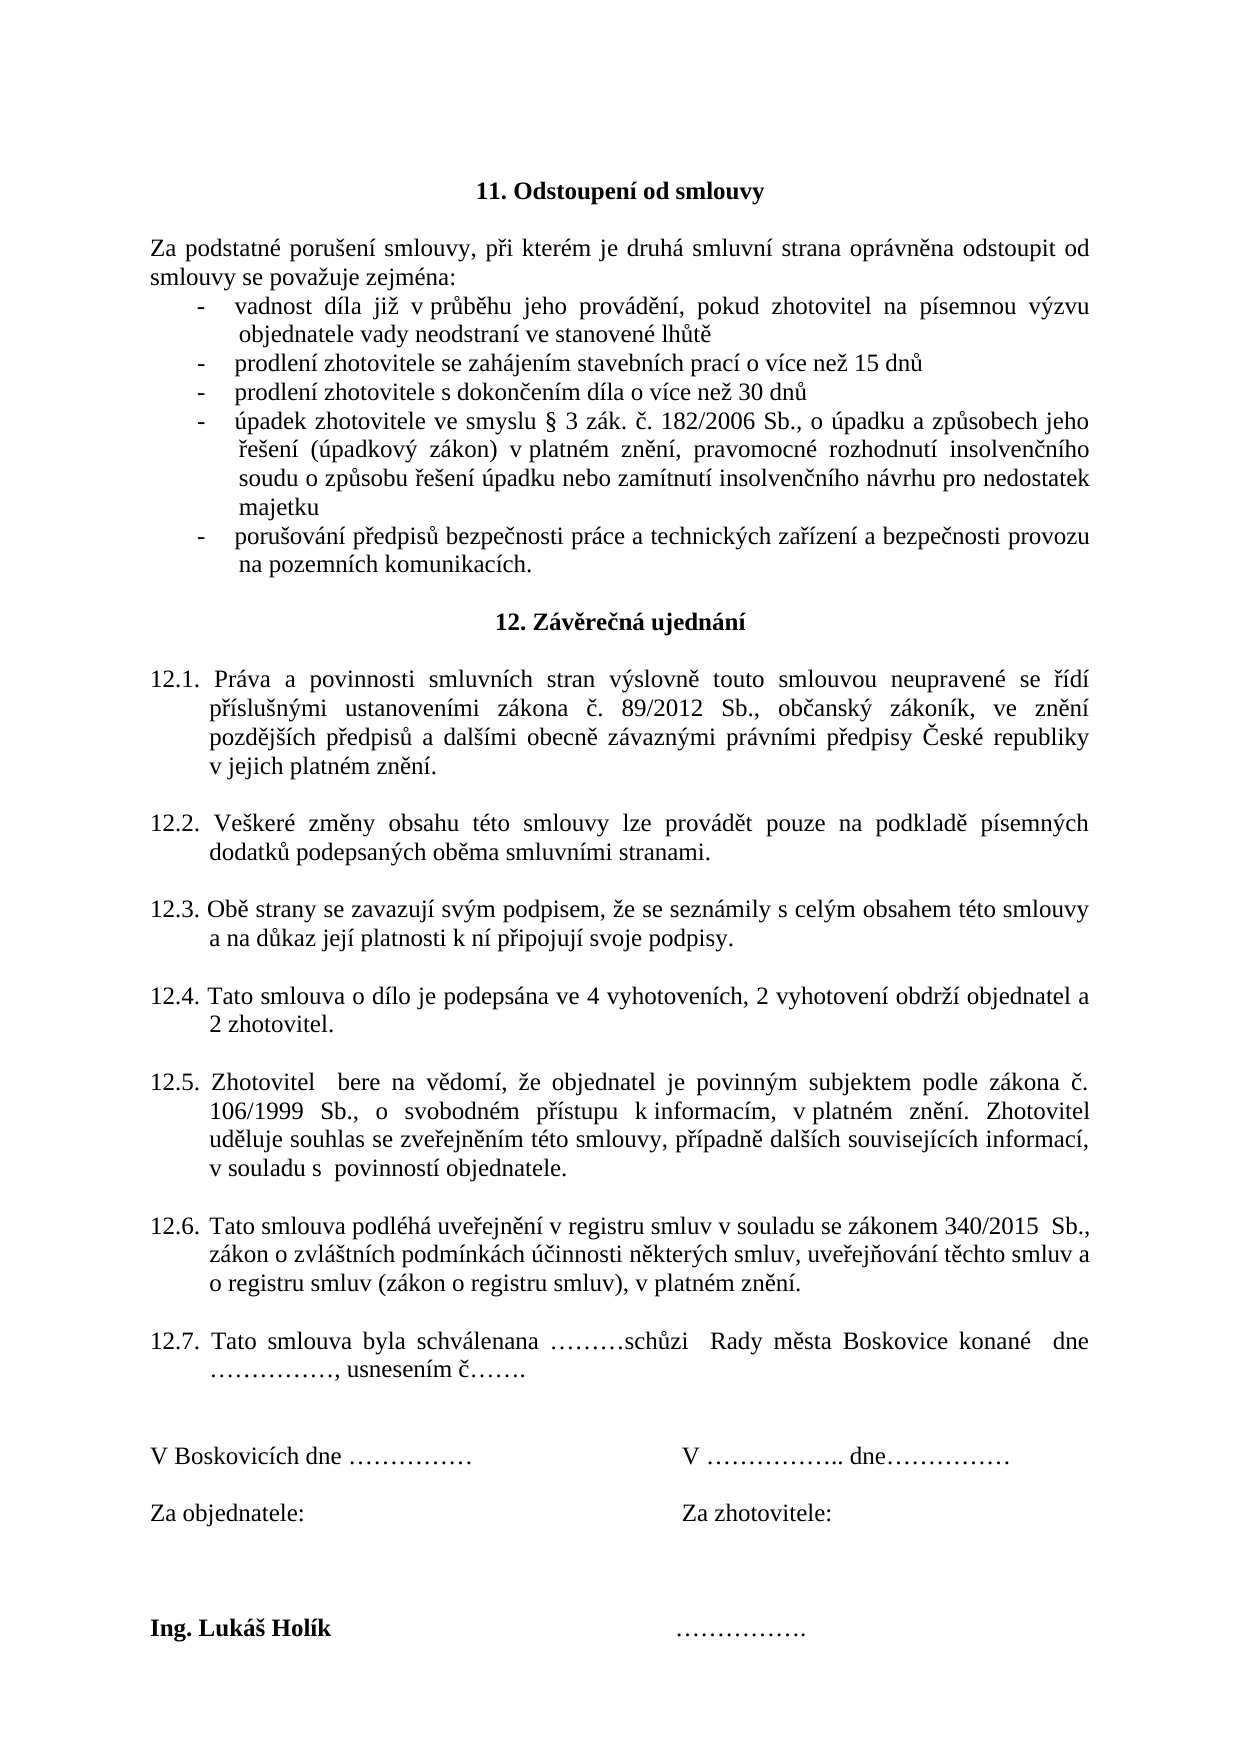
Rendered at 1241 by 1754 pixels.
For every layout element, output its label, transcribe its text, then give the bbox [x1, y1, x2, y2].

text 12.4. Tato smlouva o dílo je podepsána ve 4 vyhotoveních, 2 vyhotovení obdrží objednatel a 2 zhotovitel. [150, 981, 1090, 1038]
list prodlení zhotovitele s dokončením díla o více než 30 dnů [197, 377, 1090, 406]
text Za objednatele: Za zhotovitele: [150, 1498, 1090, 1527]
text 12.3. Obě strany se zavazují svým podpisem, že se seznámily s celým obsahem této smlouvy a na důkaz její platnosti k ní připojují svoje podpisy. [150, 894, 1090, 952]
text 12.2. Veškeré změny obsahu této smlouvy lze provádět pouze na podkladě písemných dodatků podepsaných oběma smluvními stranami. [150, 808, 1090, 866]
list Tato smlouva podléhá uveřejnění v registru smluv v souladu se zákonem 340/2015 Sb., zákon o zvláštních podmínkách účinnosti některých smluv, uveřejňování těchto smluv a o registru smluv (zákon o registru smluv), v platném znění. [150, 1211, 1090, 1297]
list úpadek zhotovitele ve smyslu § 3 zák. č. 182/2006 Sb., o úpadku a způsobech jeho řešení (úpadkový zákon) v platném znění, pravomocné rozhodnutí insolvenčního soudu o způsobu řešení úpadku nebo zamítnutí insolvenčního návrhu pro nedostatek majetku [197, 406, 1090, 521]
list porušování předpisů bezpečnosti práce a technických zařízení a bezpečnosti provozu na pozemních komunikacích. [197, 521, 1090, 578]
text 12.1. Práva a povinnosti smluvních stran výslovně touto smlouvou neupravené se řídí příslušnými ustanoveními zákona č. 89/2012 Sb., občanský zákoník, ve znění pozdějších předpisů a dalšími obecně závaznými právními předpisy České republiky v jejich platném znění. [150, 664, 1090, 779]
text V Boskovicích dne …………… V …………….. dne…………… [150, 1441, 1090, 1469]
list prodlení zhotovitele se zahájením stavebních prací o více než 15 dnů [197, 348, 1090, 377]
text Ing. Lukáš Holík ……………. [150, 1613, 1090, 1642]
list vadnost díla již v průběhu jeho provádění, pokud zhotovitel na písemnou výzvu objednatele vady neodstraní ve stanovené lhůtě [197, 291, 1090, 348]
text 12.7. Tato smlouva byla schválenana ………schůzi Rady města Boskovice konané dne ……………, usnesením č……. [150, 1326, 1090, 1383]
text 11. Odstoupení od smlouvy [150, 176, 1090, 204]
text Za podstatné porušení smlouvy, při kterém je druhá smluvní strana oprávněna odstoupit od smlouvy se považuje zejména: [150, 233, 1090, 291]
text 12. Závěrečná ujednání [150, 607, 1090, 636]
text 12.5. Zhotovitel bere na vědomí, že objednatel je povinným subjektem podle zákona č. 106/1999 Sb., o svobodném přístupu k informacím, v platném znění. Zhotovitel uděluje souhlas se zveřejněním této smlouvy, případně dalších souvisejících informací, v souladu s povinností objednatele. [150, 1067, 1090, 1182]
